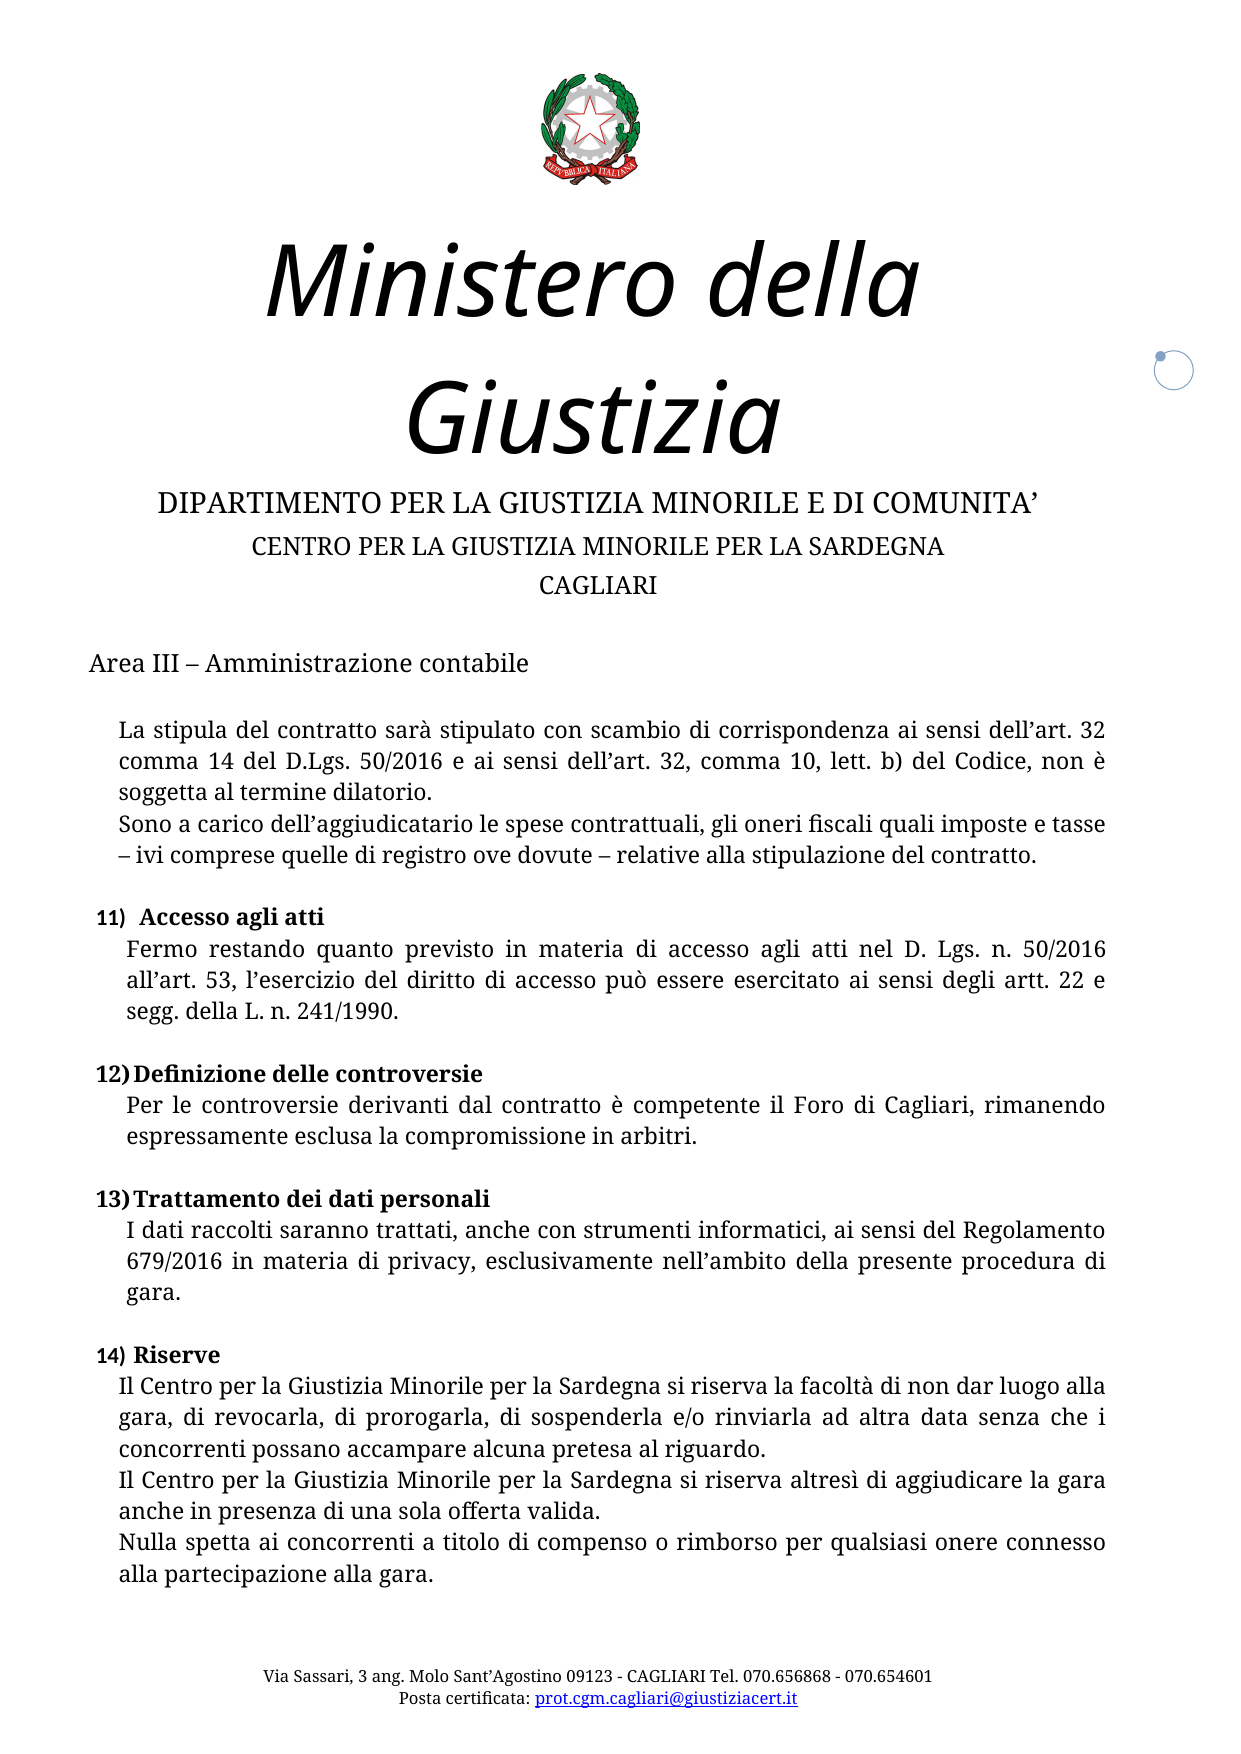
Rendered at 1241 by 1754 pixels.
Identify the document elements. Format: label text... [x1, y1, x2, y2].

list Definizione delle controversie [96, 1057, 1107, 1089]
text Sono a carico dell’aggiudicatario le spese contrattuali, gli oneri fiscali quali imposte e tasse – ivi comprese quelle di registro ove dovute – relative alla stipulazione del contratto. [118, 807, 1107, 870]
text Fermo restando quanto previsto in materia di accesso agli atti nel D. Lgs. n. 50/2016 all’art. 53, l’esercizio del diritto di accesso può essere esercitato ai sensi degli artt. 22 e segg. della L. n. 241/1990. [126, 932, 1107, 1026]
text Il Centro per la Giustizia Minorile per la Sardegna si riserva la facoltà di non dar luogo alla gara, di revocarla, di prorogarla, di sospenderla e/o rinviarla ad altra data senza che i concorrenti possano accampare alcuna pretesa al riguardo. [118, 1370, 1107, 1464]
picture [541, 73, 640, 185]
text Il Centro per la Giustizia Minorile per la Sardegna si riserva altresì di aggiudicare la gara anche in presenza di una sola offerta valida. [118, 1464, 1107, 1526]
text I dati raccolti saranno trattati, anche con strumenti informatici, ai sensi del Regolamento 679/2016 in materia di privacy, esclusivamente nell’ambito della presente procedura di gara. [126, 1214, 1107, 1307]
text La stipula del contratto sarà stipulato con scambio di corrispondenza ai sensi dell’art. 32 comma 14 del D.Lgs. 50/2016 e ai sensi dell’art. 32, comma 10, lett. b) del Codice, non è soggetta al termine dilatorio. [118, 714, 1107, 807]
list Accesso agli atti [96, 901, 1107, 932]
text Nulla spetta ai concorrenti a titolo di compenso o rimborso per qualsiasi onere connesso alla partecipazione alla gara. [118, 1526, 1107, 1589]
text Per le controversie derivanti dal contratto è competente il Foro di Cagliari, rimanendo espressamente esclusa la compromissione in arbitri. [126, 1089, 1107, 1151]
list Trattamento dei dati personali [96, 1182, 1107, 1214]
list Riserve [96, 1339, 1107, 1370]
